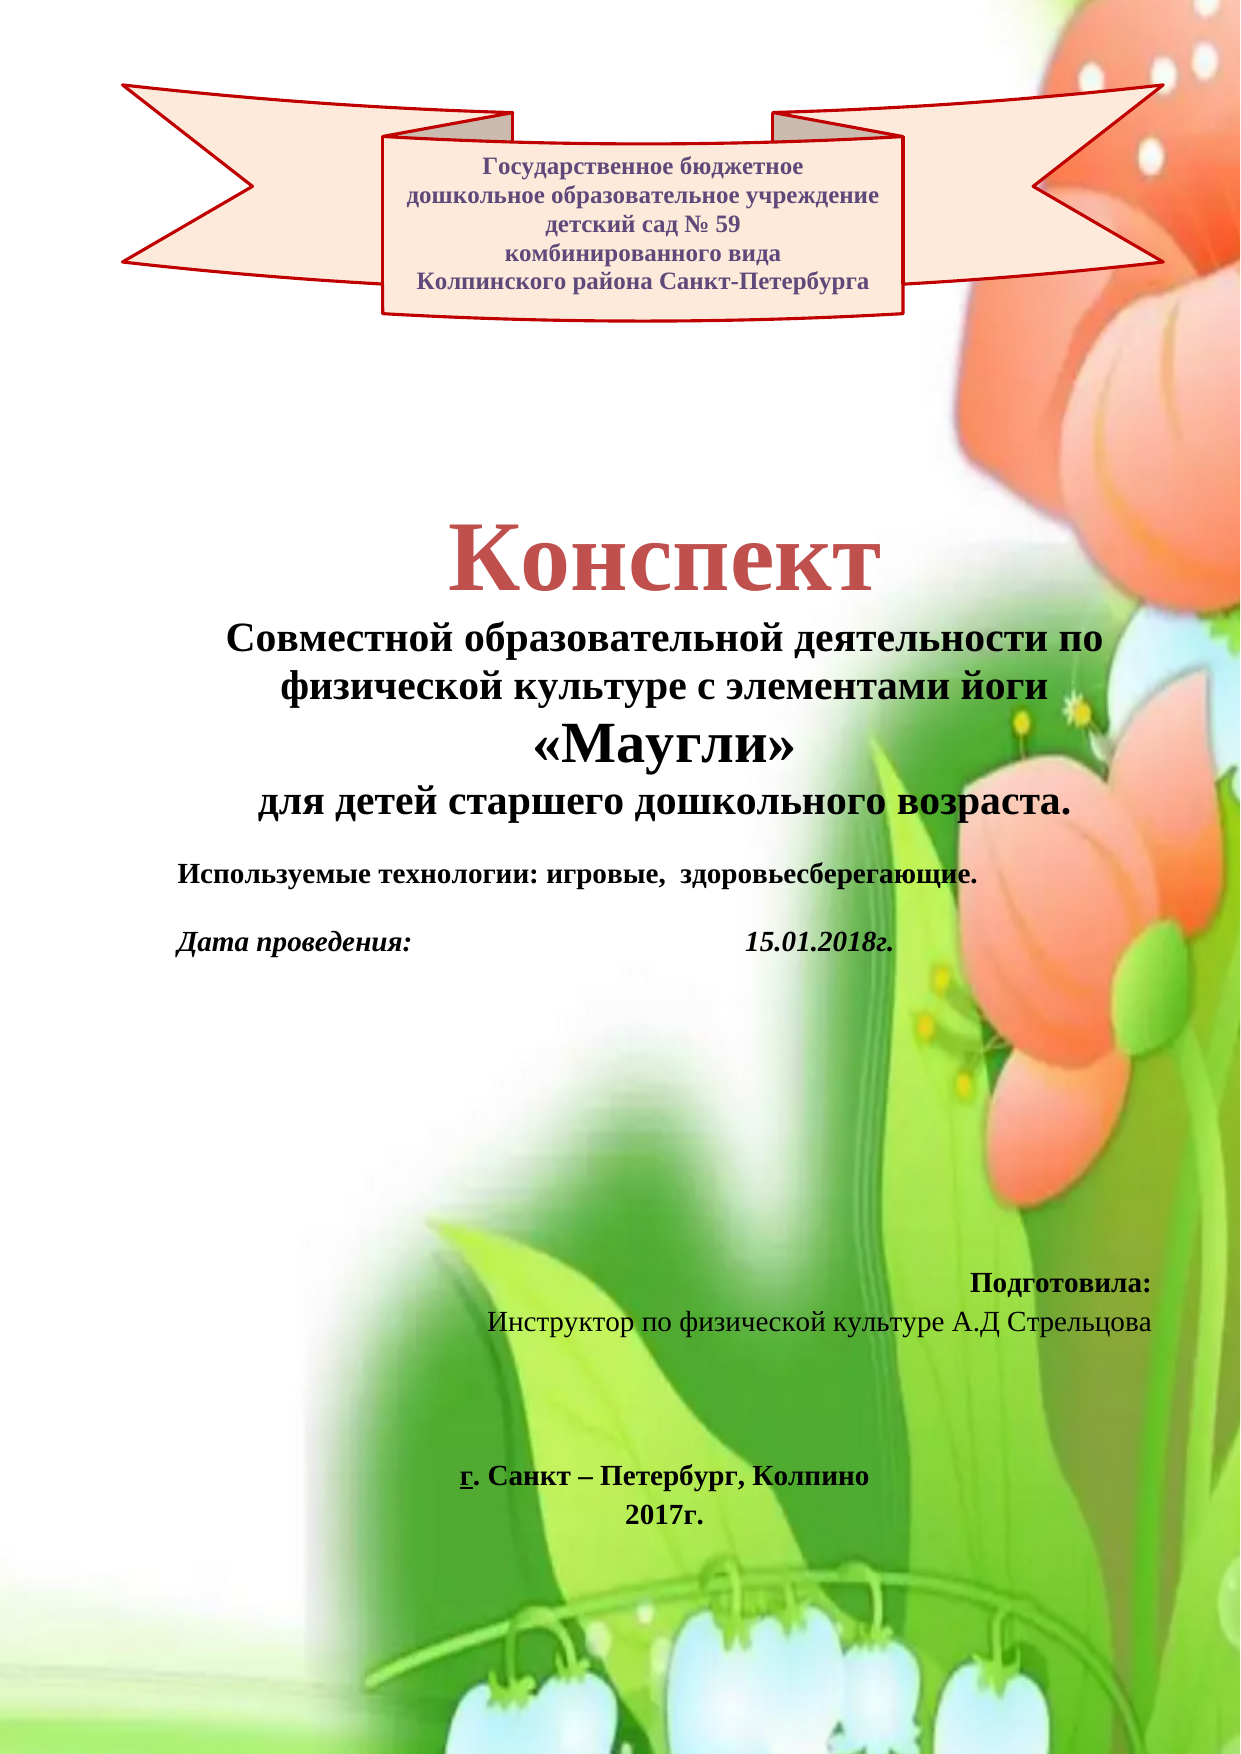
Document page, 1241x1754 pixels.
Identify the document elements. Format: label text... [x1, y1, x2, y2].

text «Маугли» [177, 708, 1152, 775]
text для детей старшего дошкольного возраста. [177, 775, 1152, 823]
picture [0, 0, 1241, 1754]
text Конспект [177, 497, 1152, 612]
text Используемые технологии: игровые, здоровьесберегающие. [177, 857, 1152, 890]
text г. Санкт – Петербург, Колпино [177, 1458, 1152, 1492]
text 2017г. [177, 1497, 1152, 1530]
text Подготовила: [177, 1266, 1152, 1299]
text Дата проведения: 15.01.2018г. [177, 924, 1152, 957]
text Инструктор по физической культуре А.Д Стрельцова [177, 1304, 1152, 1338]
text Совместной образовательной деятельности по физической культуре с элементами йоги [177, 612, 1152, 708]
